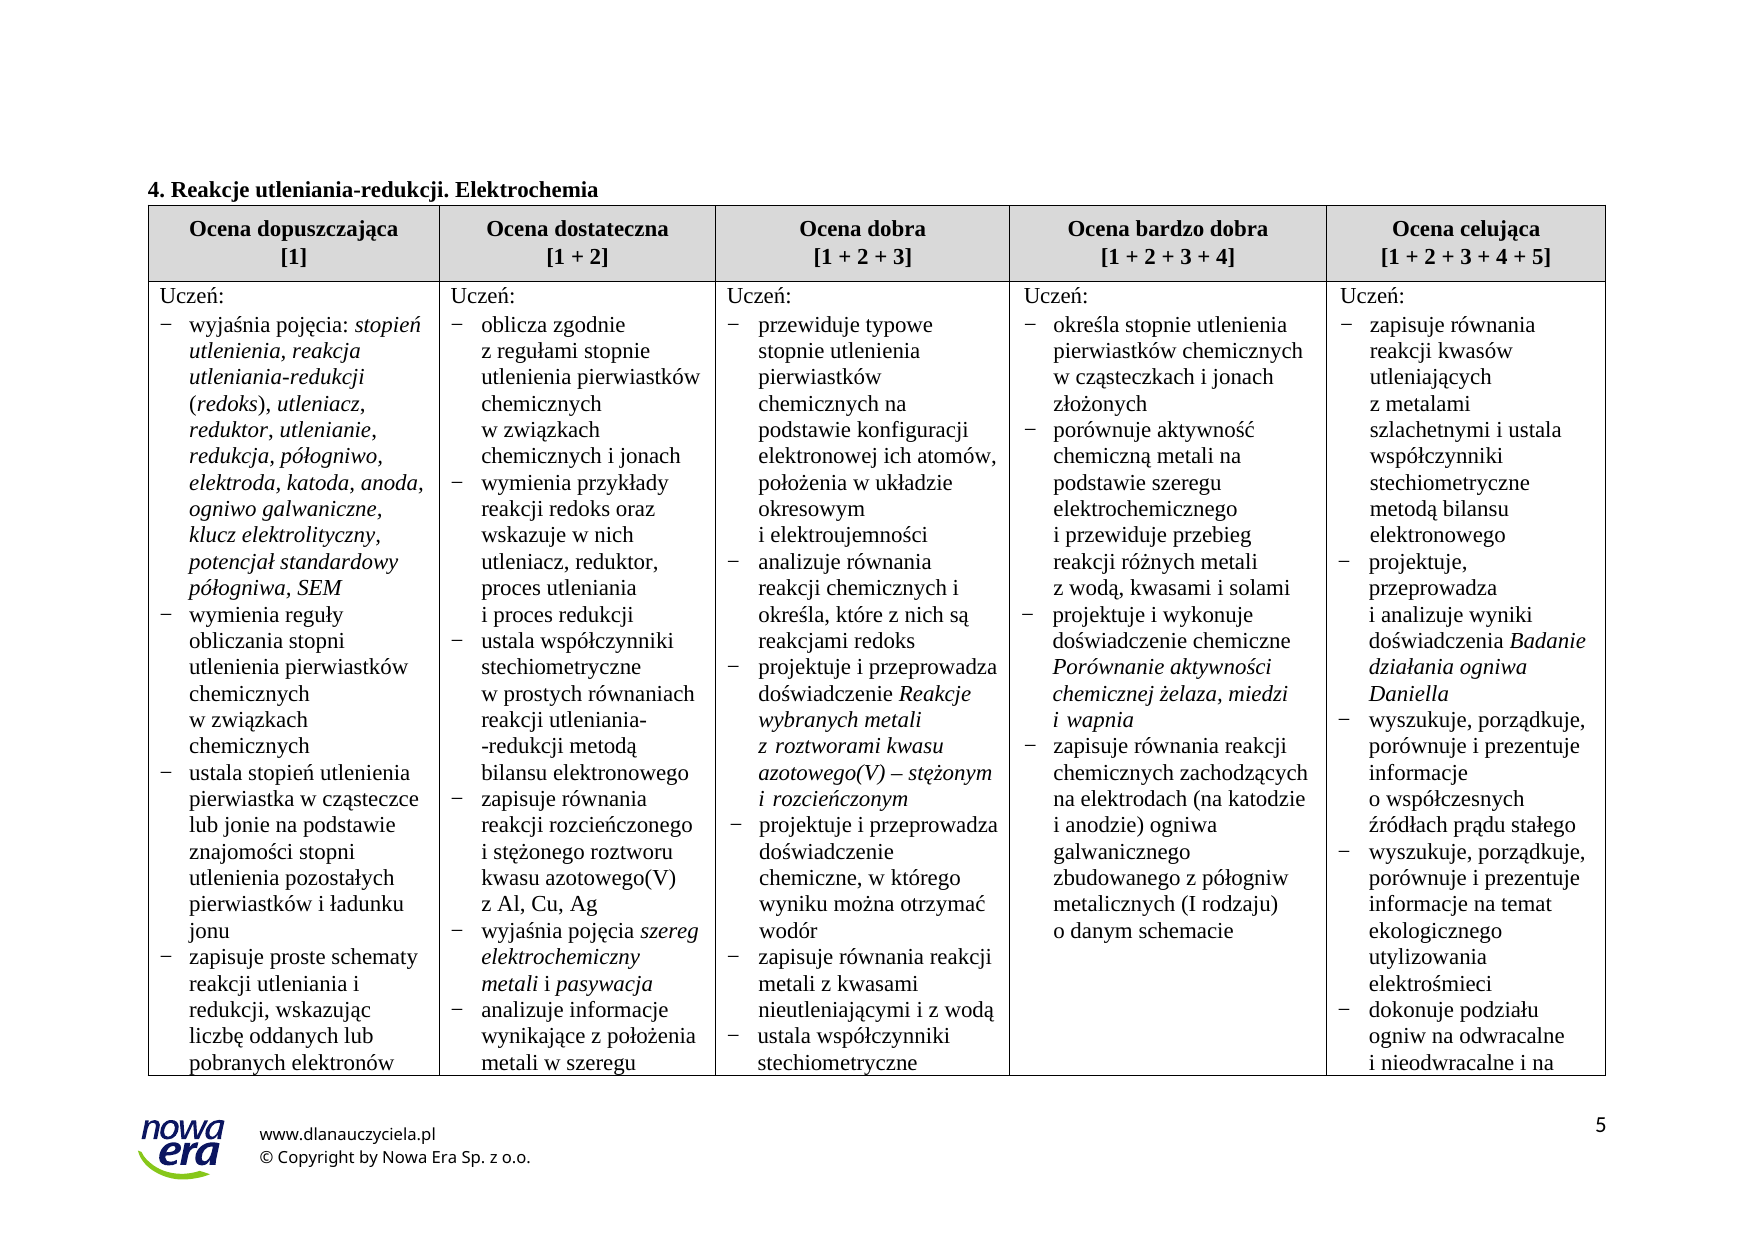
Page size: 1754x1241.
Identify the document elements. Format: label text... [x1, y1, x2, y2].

text 4. Reakcje utleniania-redukcji. Elektrochemia [148, 176, 1606, 202]
table_header Ocena dostateczna [1 + 2] [440, 206, 715, 281]
table_header Ocena celująca [1 + 2 + 3 + 4 + 5] [1327, 206, 1605, 281]
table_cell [1010, 282, 1326, 1075]
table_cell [716, 282, 1009, 1075]
table_header Ocena bardzo dobra [1 + 2 + 3 + 4] [1010, 206, 1326, 281]
table_header Ocena dobra [1 + 2 + 3] [716, 206, 1009, 281]
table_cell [440, 282, 715, 1075]
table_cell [1327, 282, 1605, 1075]
table_header Ocena dopuszczająca [1] [149, 206, 439, 281]
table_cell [149, 282, 439, 1075]
